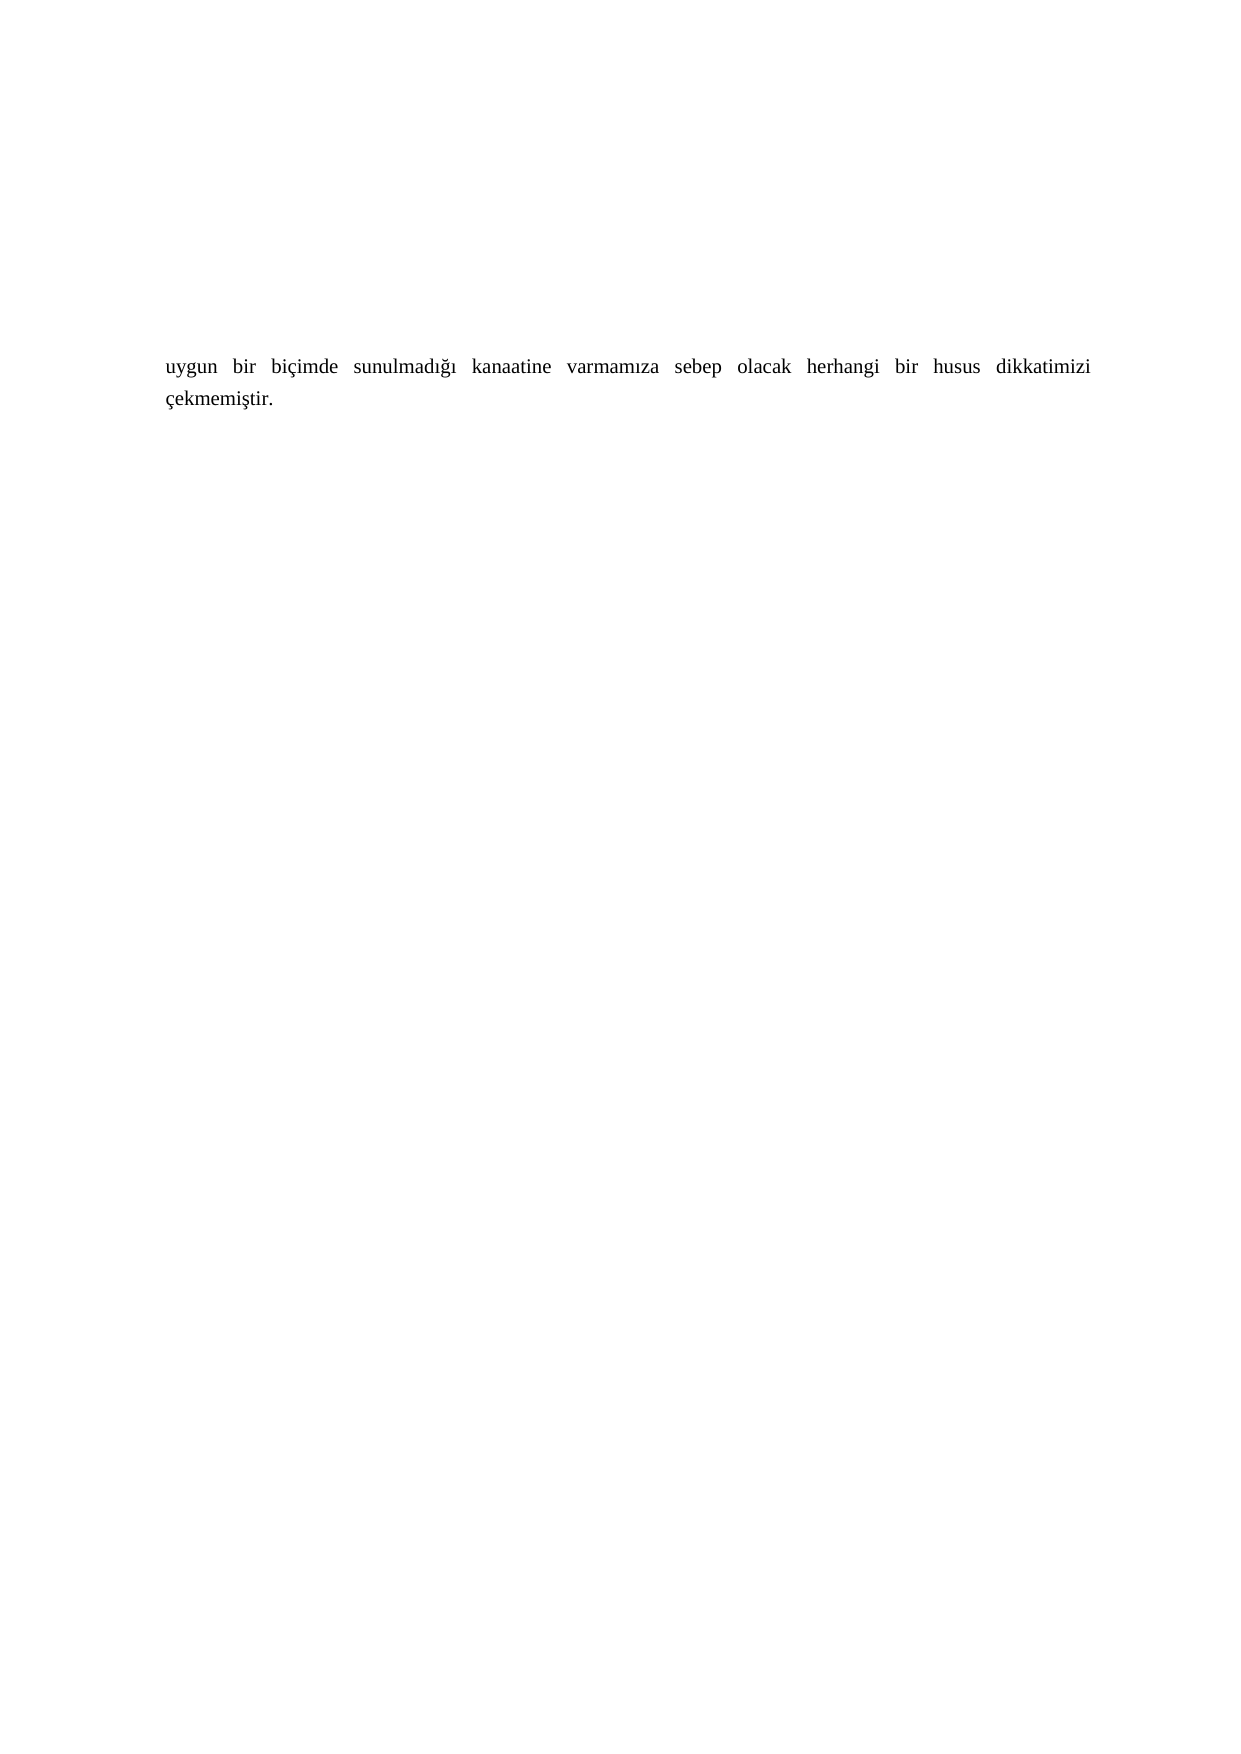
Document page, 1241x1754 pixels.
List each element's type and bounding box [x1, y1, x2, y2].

text [165, 354, 1093, 417]
